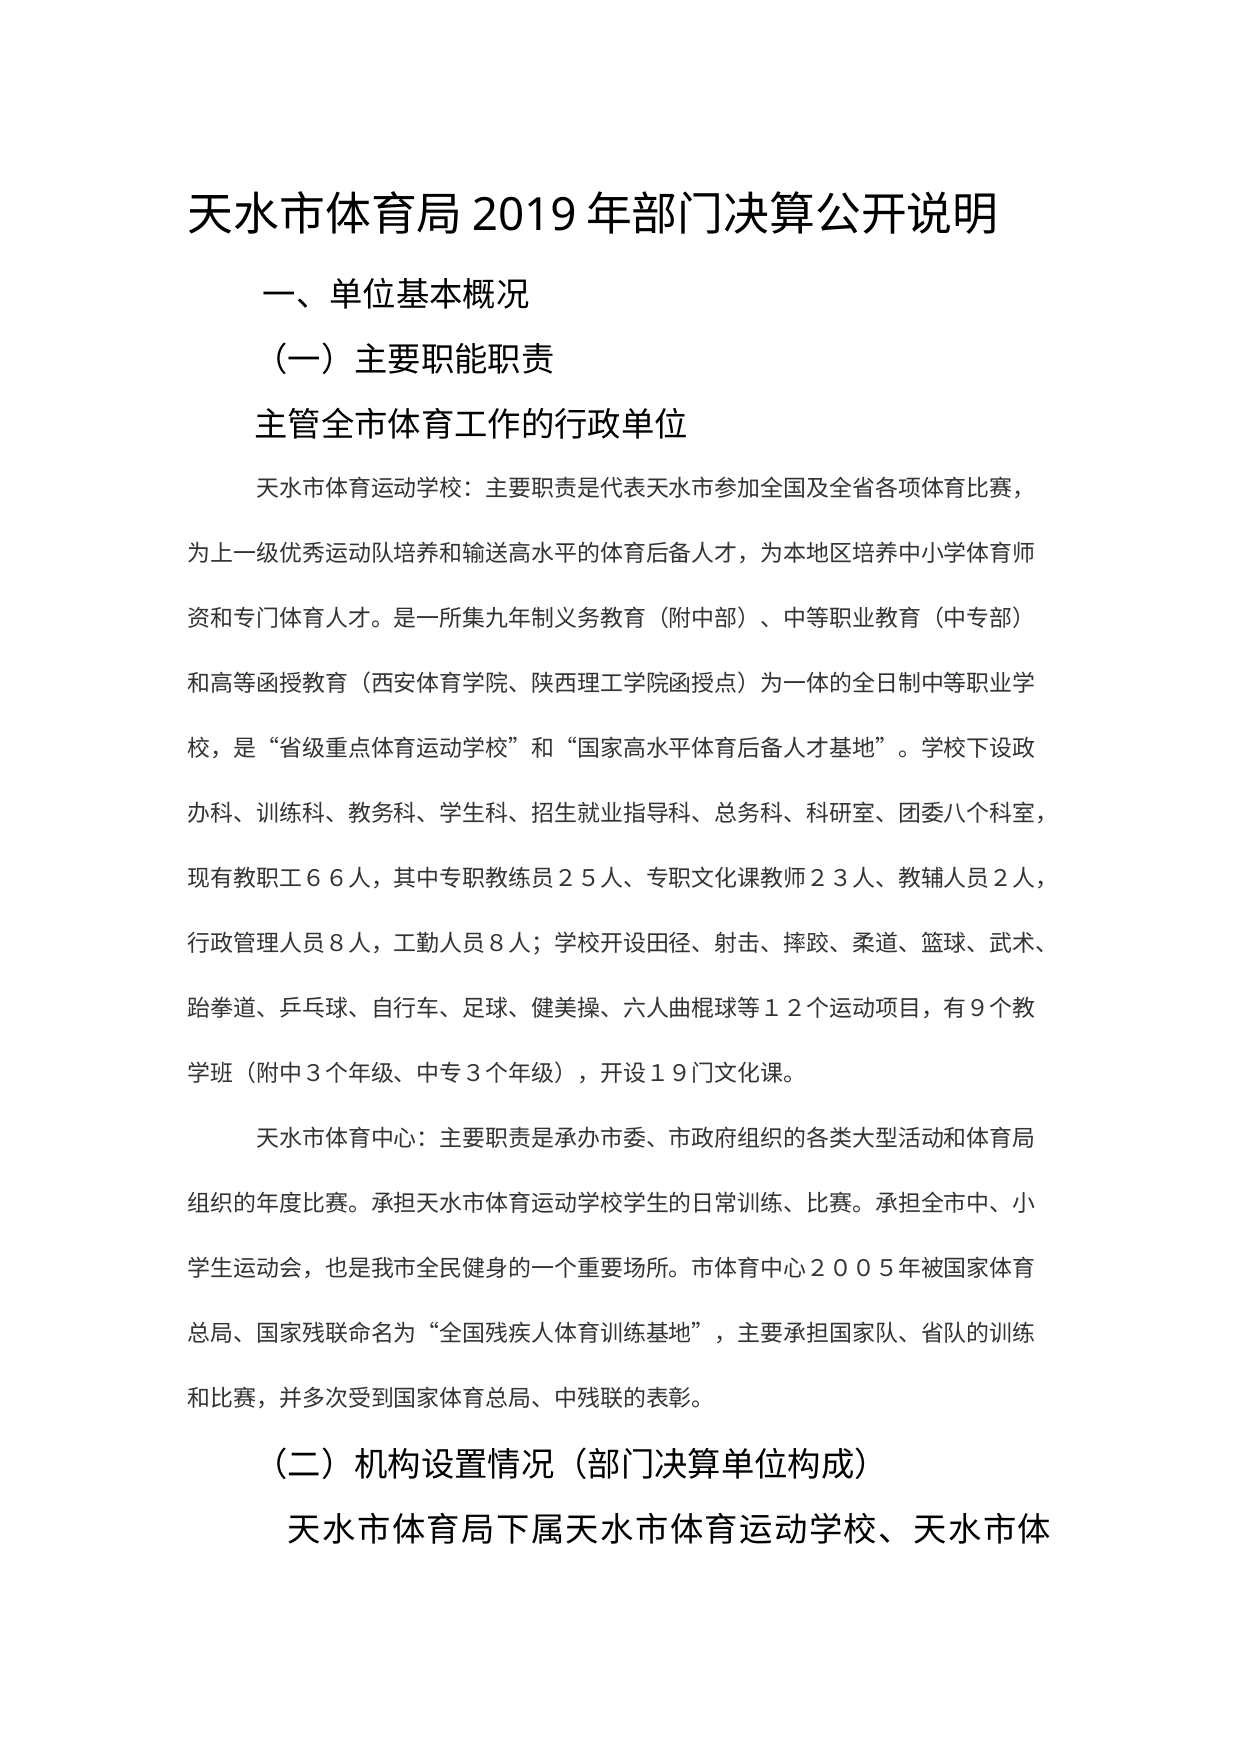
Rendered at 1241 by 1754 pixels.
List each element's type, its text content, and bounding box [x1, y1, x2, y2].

text 天水市体育中心：主要职责是承办市委、市政府组织的各类大型活动和体育局组织的年度比赛。承担天水市体育运动学校学生的日常训练、比赛。承担全市中、小学生运动会，也是我市全民健身的一个重要场所。市体育中心２００５年被国家体育总局、国家残联命名为“全国残疾人体育训练基地”，主要承担国家队、省队的训练和比赛，并多次受到国家体育总局、中残联的表彰。 [187, 1104, 1053, 1429]
text 一、单位基本概况 [187, 259, 1053, 324]
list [187, 1494, 1053, 1559]
list 机构设置情况（部门决算单位构成） [187, 1429, 1053, 1494]
text 主管全市体育工作的行政单位 [187, 389, 1053, 454]
text 天水市体育局2019年部门决算公开说明 [187, 162, 1053, 259]
text 天水市体育运动学校：主要职责是代表天水市参加全国及全省各项体育比赛，为上一级优秀运动队培养和输送高水平的体育后备人才，为本地区培养中小学体育师资和专门体育人才。是一所集九年制义务教育（附中部）、中等职业教育（中专部）和高等函授教育（西安体育学院、陕西理工学院函授点）为一体的全日制中等职业学校，是“省级重点体育运动学校”和“国家高水平体育后备人才基地”。学校下设政办科、训练科、教务科、学生科、招生就业指导科、总务科、科研室、团委八个科室，现有教职工６６人，其中专职教练员２５人、专职文化课教师２３人、教辅人员２人，行政管理人员８人，工勤人员８人；学校开设田径、射击、摔跤、柔道、篮球、武术、跆拳道、乒乓球、自行车、足球、健美操、六人曲棍球等１２个运动项目，有９个教学班（附中３个年级、中专３个年级），开设１９门文化课。 [187, 454, 1053, 1104]
text （一）主要职能职责 [187, 324, 1053, 389]
